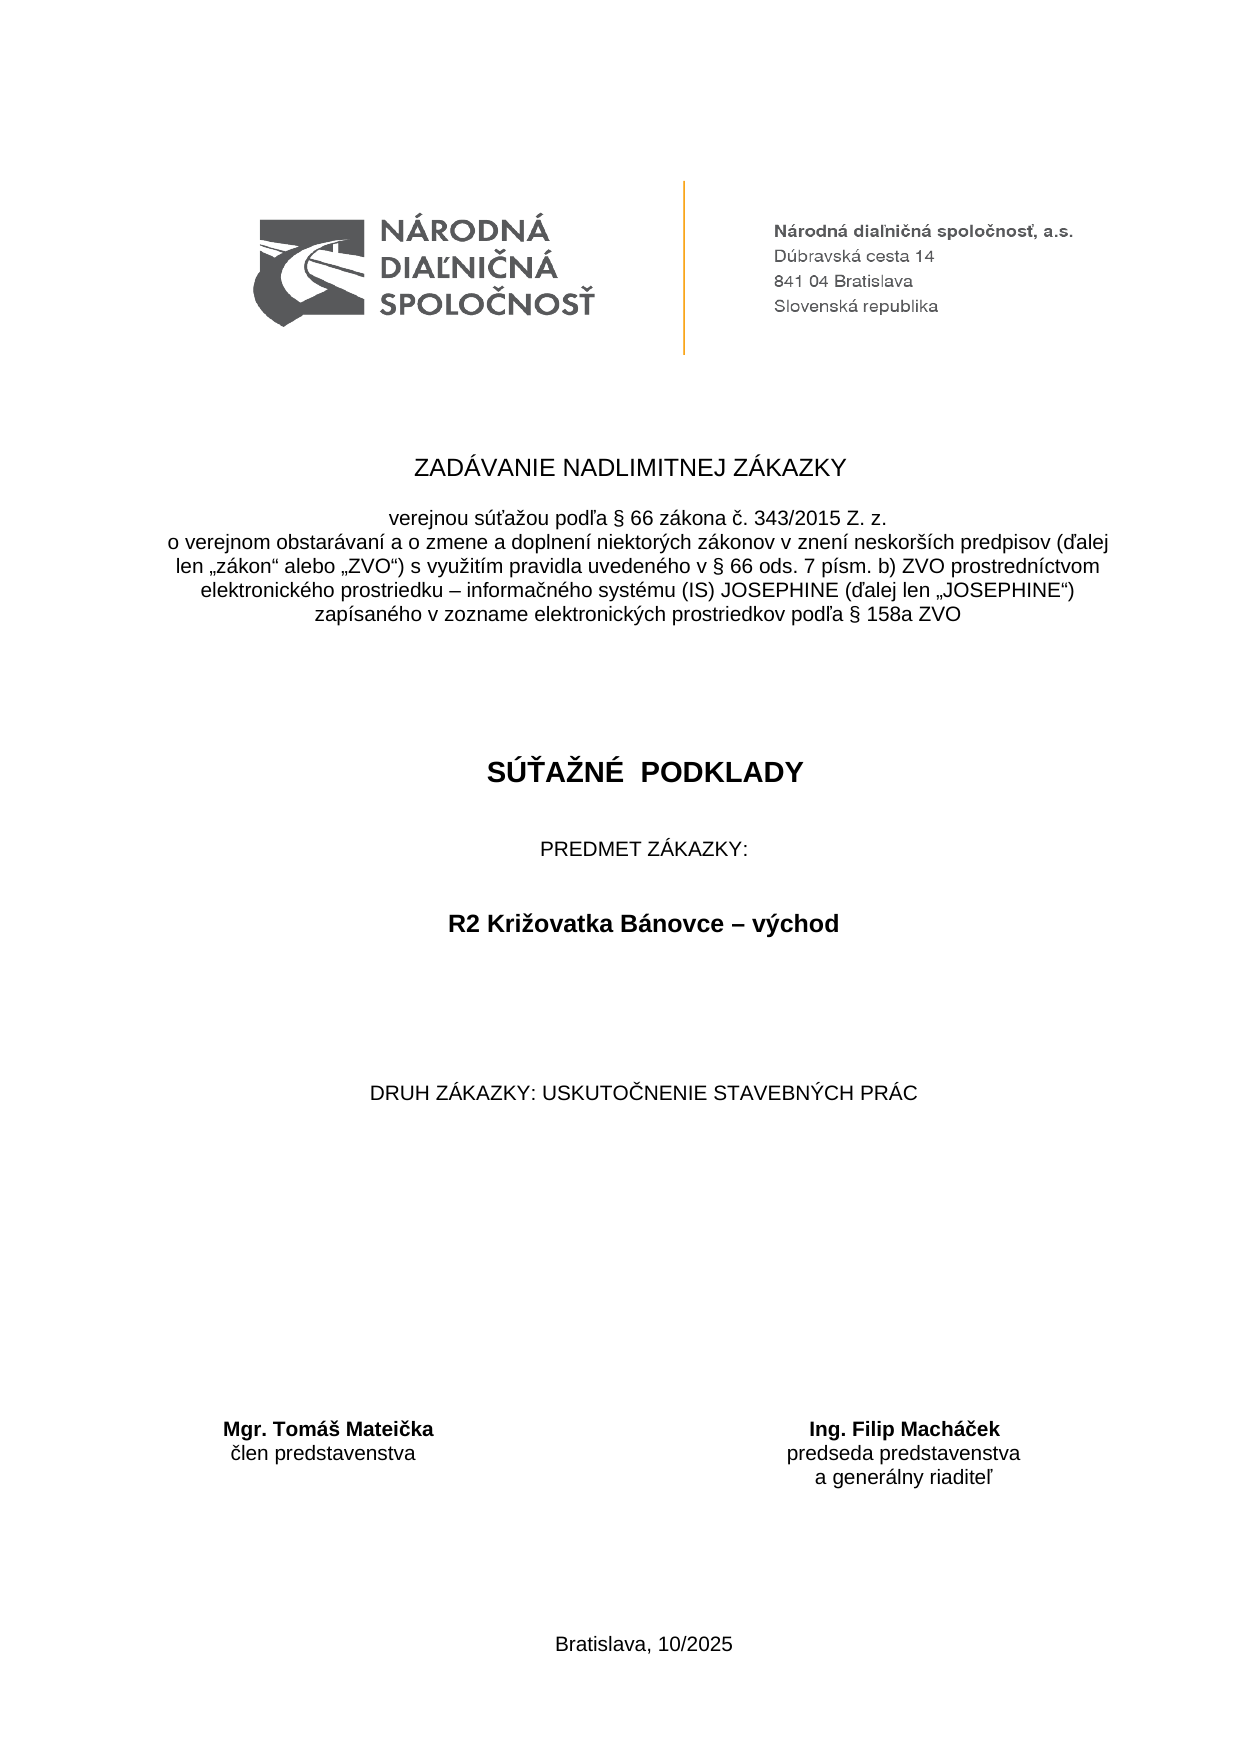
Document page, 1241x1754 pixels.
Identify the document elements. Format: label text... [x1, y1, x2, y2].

text člen predstavenstva predseda predstavenstva [165, 1441, 1169, 1464]
text o verejnom obstarávaní a o zmene a doplnení niektorých zákonov v znení neskorších predpisov (ďalej len „zákon“ alebo „ZVO“) s využitím pravidla uvedeného v § 66 ods. 7 písm. b) ZVO prostredníctvom elektronického prostriedku – informačného systému (IS) JOSEPHINE (ďalej len „JOSEPHINE“) zapísaného v zozname elektronických prostriedkov podľa § 158a ZVO [165, 530, 1111, 626]
text R2 Križovatka Bánovce – východ [165, 909, 1122, 937]
text PREDMET ZÁKAZKY: [165, 837, 1122, 861]
text verejnou súťažou podľa § 66 zákona č. 343/2015 Z. z. [165, 506, 1111, 530]
text ZADÁVANIE NADLIMITNEJ ZÁKAZKY [92, 453, 1169, 482]
text DRUH ZÁKAZKY: USKUTOČNENIE STAVEBNÝCH PRÁC [165, 1081, 1122, 1105]
text a generálny riaditeľ [165, 1464, 1169, 1488]
picture [165, 102, 1160, 430]
text SÚŤAŽNÉ PODKLADY [165, 755, 1125, 789]
text Mgr. Tomáš Mateička Ing. Filip Macháček [165, 1417, 1169, 1441]
text Bratislava, 10/2025 [165, 1632, 1122, 1656]
